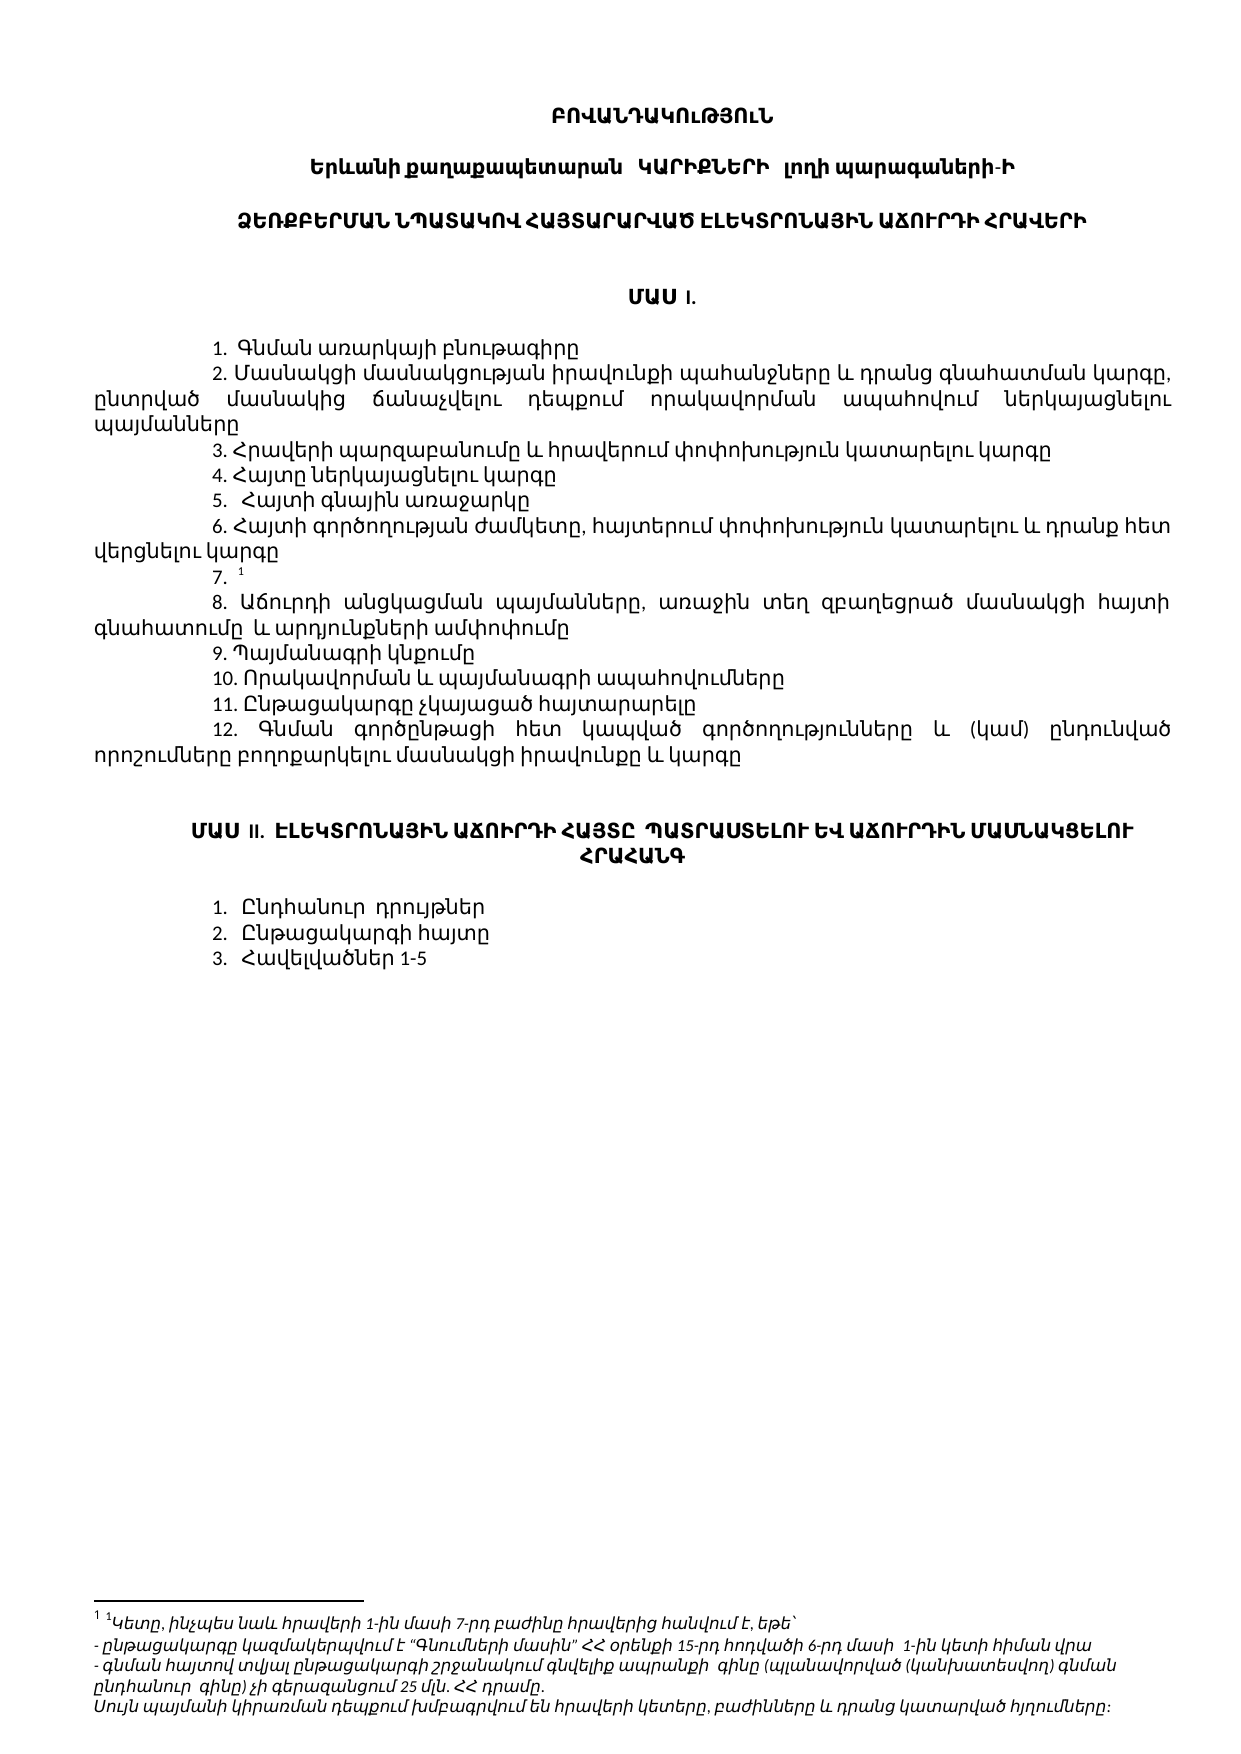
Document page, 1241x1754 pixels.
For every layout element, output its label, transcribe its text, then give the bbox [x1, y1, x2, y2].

text 1. Գնման առարկայի բնութագիրը [94, 335, 1171, 361]
text 1. Ընդհանուր դրույթներ [94, 894, 1171, 920]
text 3. Հավելվածներ 1-5 [94, 945, 1171, 971]
text ՁԵՌՔԲԵՐՄԱՆ ՆՊԱՏԱԿՈՎ ՀԱՅՏԱՐԱՐՎԱԾ ԷԼԵԿՏՐՈՆԱՅԻՆ ԱՃՈՒՐԴԻ ՀՐԱՎԵՐԻ [94, 208, 1171, 233]
text 11. Ընթացակարգը չկայացած հայտարարելը [94, 691, 1171, 716]
text 2. Ընթացակարգի հայտը [94, 920, 1171, 945]
text 5. Հայտի գնային առաջարկը [94, 488, 1171, 513]
text 12. Գնման գործընթացի հետ կապված գործողությունները և (կամ) ընդունված որոշումները բողոքարկելու մասնակցի իրավունքը և կարգը [94, 716, 1171, 767]
text ՄԱՍ I. [94, 284, 1171, 310]
text 9. Պայմանագրի կնքումը [94, 640, 1171, 666]
text 4. Հայտը ներկայացնելու կարգը [94, 462, 1171, 488]
text 10. Որակավորման և պայմանագրի ապահովումները [94, 666, 1171, 691]
text Երևանի քաղաքապետարան ԿԱՐԻՔՆԵՐԻ լողի պարագաների-Ի [94, 154, 1171, 179]
text 8. Աճուրդի անցկացման պայմանները, առաջին տեղ զբաղեցրած մասնակցի հայտի գնահատումը և արդյունքների ամփոփումը [94, 589, 1171, 640]
text 2. Մասնակցի մասնակցության իրավունքի պահանջները և դրանց գնահատման կարգը, ընտրված մասնակից ճանաչվելու դեպքում որակավորման ապահովում ներկայացնելու պայմանները [94, 361, 1171, 437]
text 6. Հայտի գործողության ժամկետը, հայտերում փոփոխություն կատարելու և դրանք հետ վերցնելու կարգը [94, 513, 1171, 564]
text 3. Հրավերի պարզաբանումը և հրավերում փոփոխություն կատարելու կարգը [94, 437, 1171, 462]
text 7. 1 [94, 564, 1171, 589]
text ԲՈՎԱՆԴԱԿՈւԹՅՈւՆ [94, 103, 1171, 128]
text ՄԱՍ II. ԷԼԵԿՏՐՈՆԱՅԻՆ ԱՃՈԻՐԴԻ ՀԱՅՏԸ ՊԱՏՐԱՍՏԵԼՈՒ ԵՎ ԱՃՈՒՐԴԻՆ ՄԱՍՆԱԿՑԵԼՈՒ ՀՐԱՀԱՆԳ [94, 818, 1171, 869]
